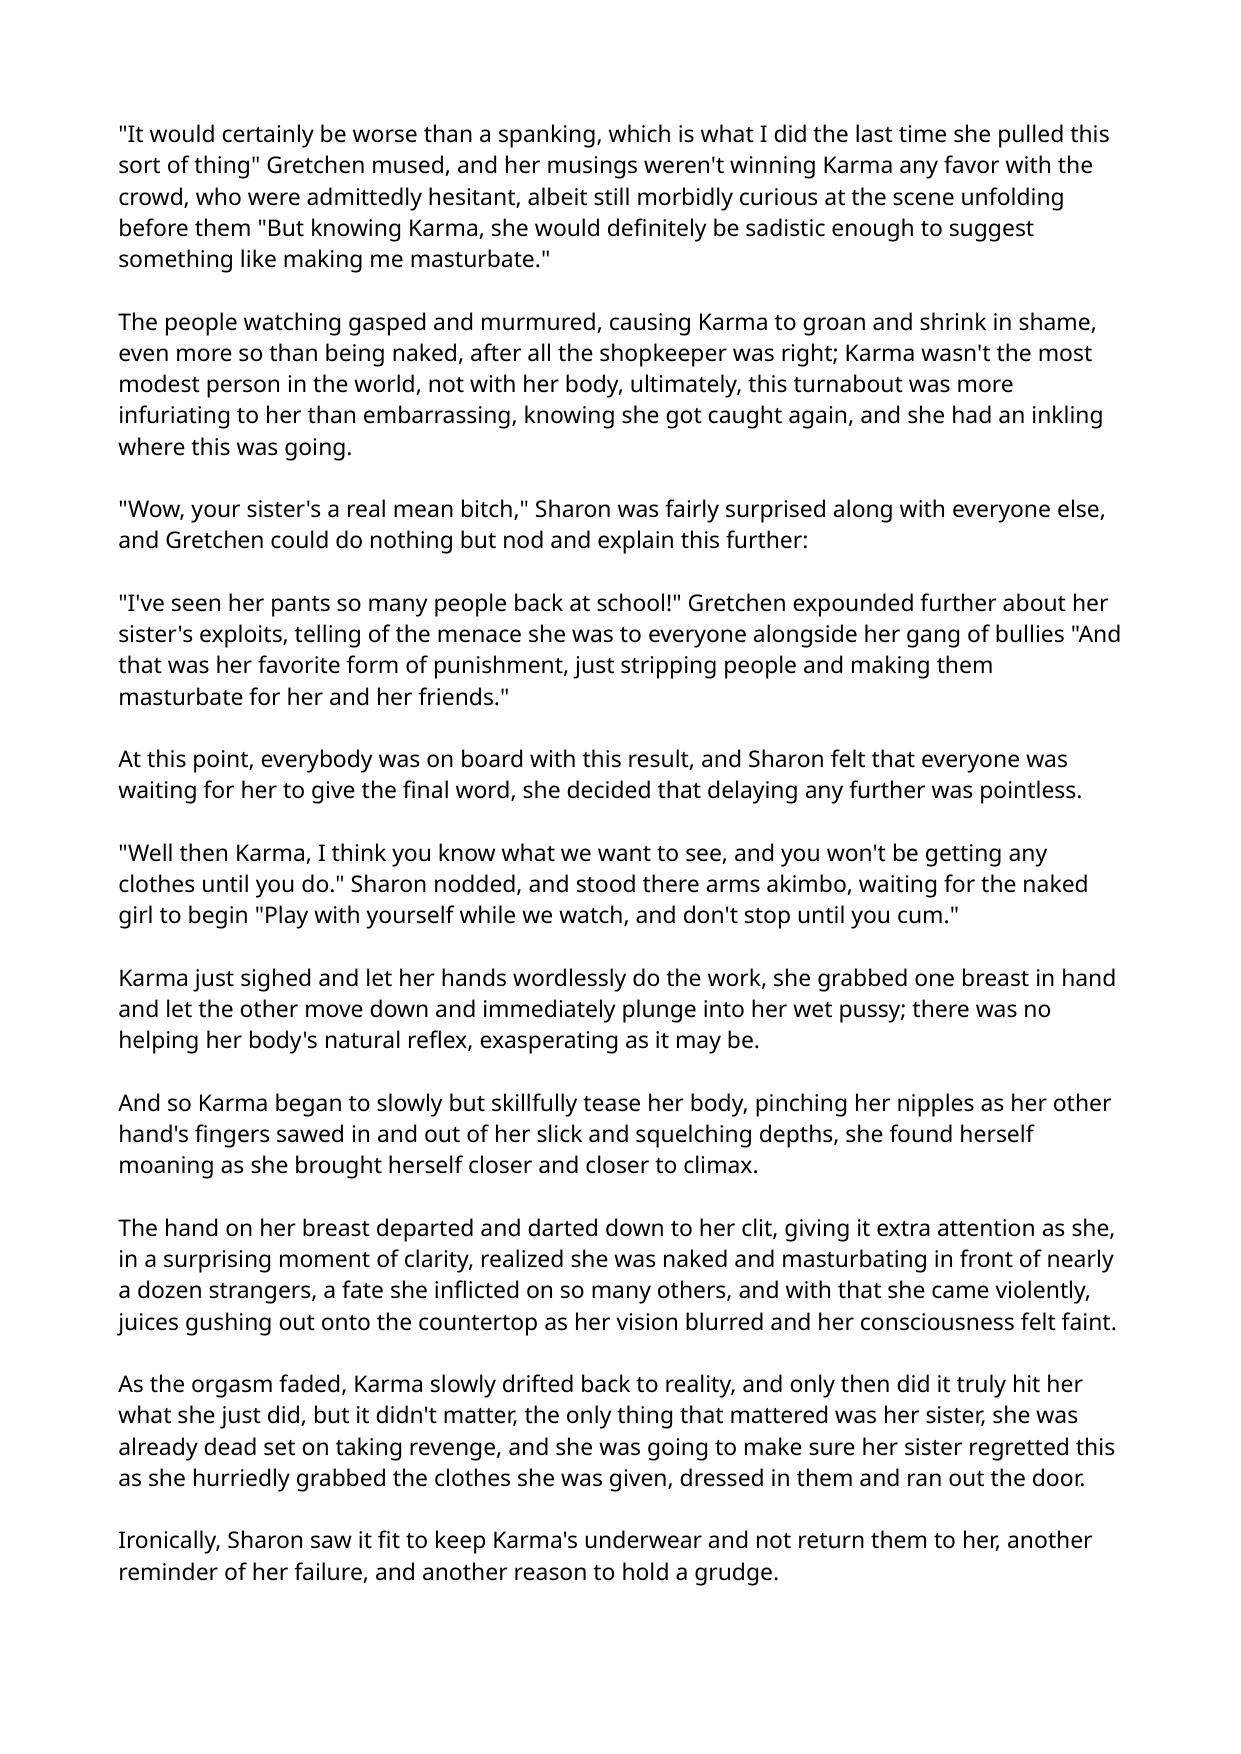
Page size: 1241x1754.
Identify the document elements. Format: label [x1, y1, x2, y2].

text [118, 118, 1122, 1587]
